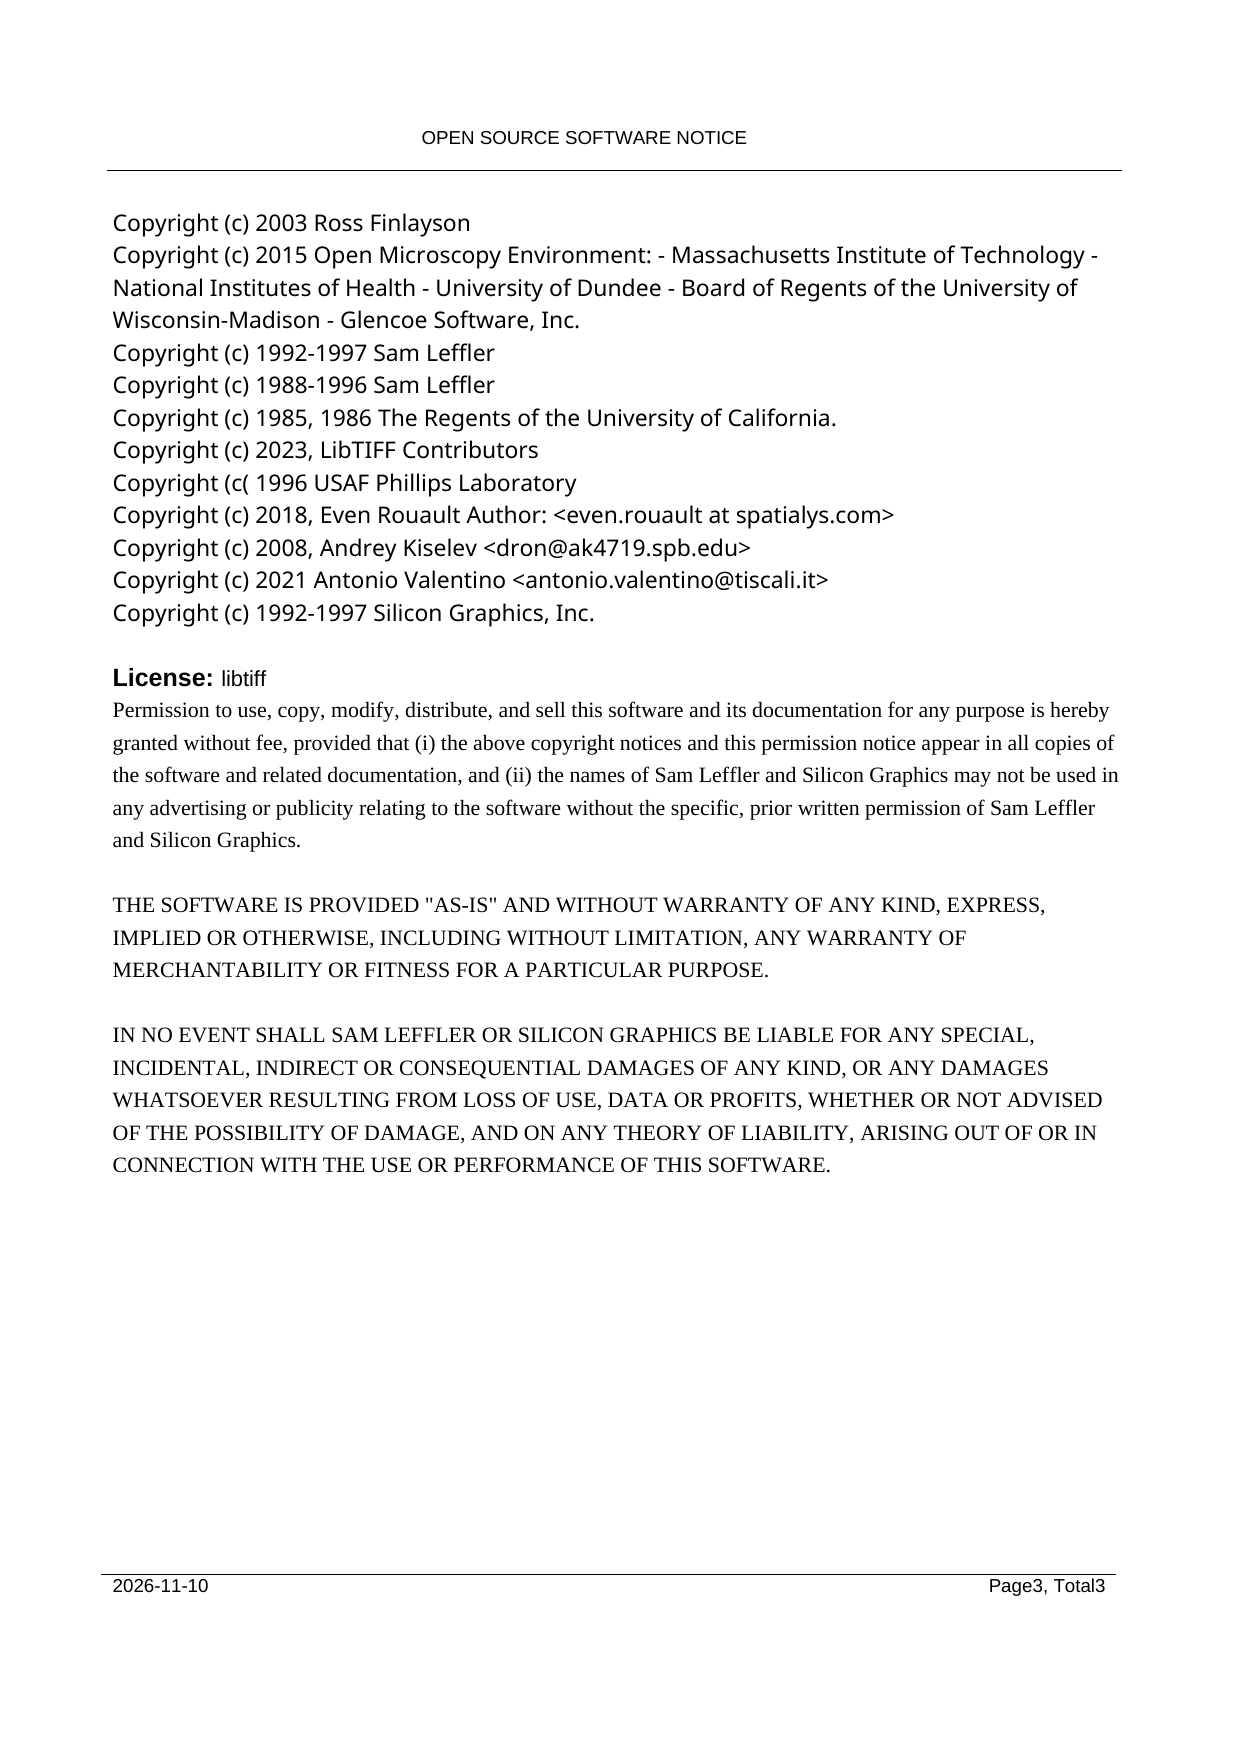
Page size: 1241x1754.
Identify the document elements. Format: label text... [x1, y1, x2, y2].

text License: libtiff [112, 661, 1128, 694]
text Permission to use, copy, modify, distribute, and sell this software and its documentation for any purpose is hereby granted without fee, provided that (i) the above copyright notices and this permission notice appear in all copies of the software and related documentation, and (ii) the names of Sam Leffler and Silicon Graphics may not be used in any advertising or publicity relating to the software without the specific, prior written permission of Sam Leffler and Silicon Graphics. THE SOFTWARE IS PROVIDED "AS-IS" AND WITHOUT WARRANTY OF ANY KIND, EXPRESS, IMPLIED OR OTHERWISE, INCLUDING WITHOUT LIMITATION, ANY WARRANTY OF MERCHANTABILITY OR FITNESS FOR A PARTICULAR PURPOSE. IN NO EVENT SHALL SAM LEFFLER OR SILICON GRAPHICS BE LIABLE FOR ANY SPECIAL, INCIDENTAL, INDIRECT OR CONSEQUENTIAL DAMAGES OF ANY KIND, OR ANY DAMAGES WHATSOEVER RESULTING FROM LOSS OF USE, DATA OR PROFITS, WHETHER OR NOT ADVISED OF THE POSSIBILITY OF DAMAGE, AND ON ANY THEORY OF LIABILITY, ARISING OUT OF OR IN CONNECTION WITH THE USE OR PERFORMANCE OF THIS SOFTWARE. [112, 694, 1128, 1214]
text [112, 206, 1128, 661]
